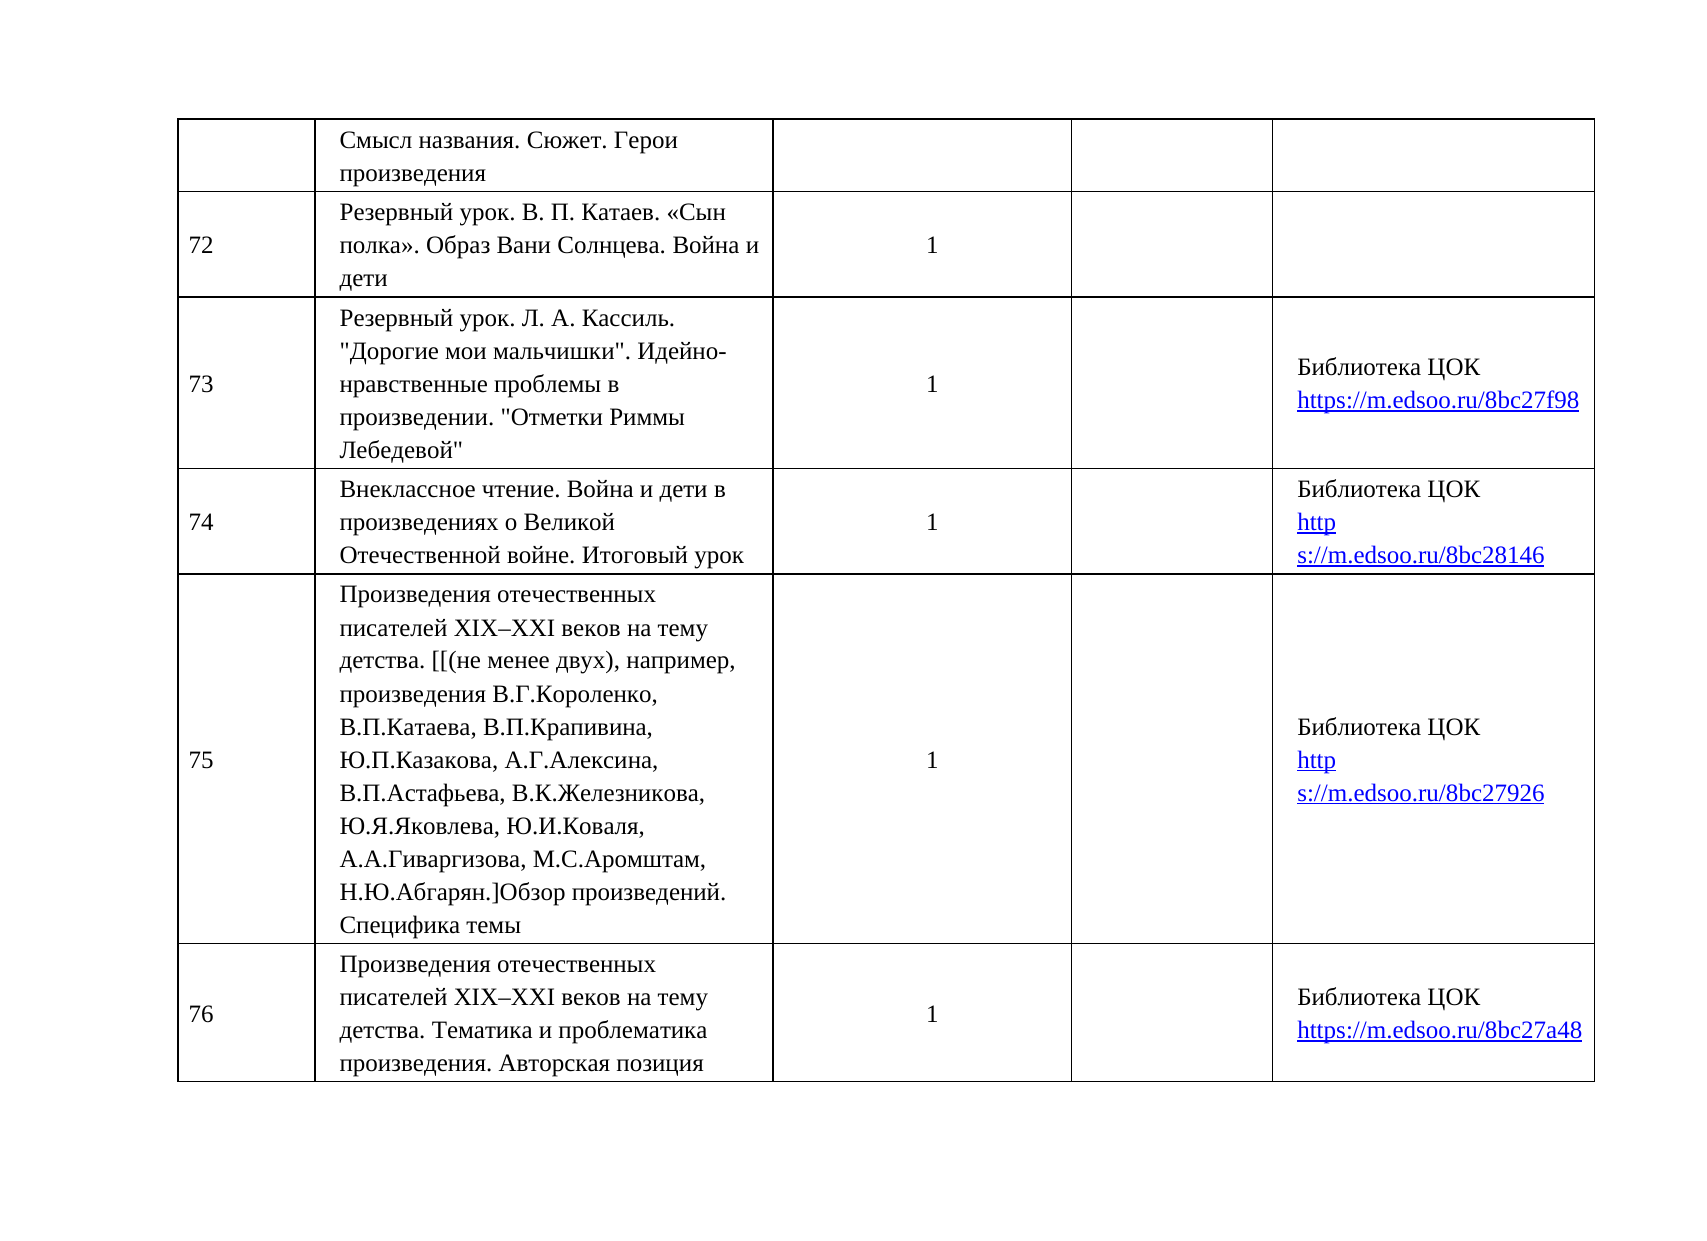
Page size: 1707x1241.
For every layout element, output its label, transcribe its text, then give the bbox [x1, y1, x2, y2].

table_cell [1072, 120, 1272, 191]
table_cell Произведения отечественных писателей XIX–XXI веков на тему детства. [[(не менее двух), например, произведения В.Г.Короленко, В.П.Катаева, В.П.Крапивина, Ю.П.Казакова, А.Г.Алексина, В.П.Астафьева, В.К.Железникова, Ю.Я.Яковлева, Ю.И.Коваля, А.А.Гиваргизова, М.С.Аромштам, Н.Ю.Абгарян.]Обзор произведений. Специфика темы [316, 575, 772, 942]
table_cell Библиотека ЦОК https://m.edsoo.ru/8bc27926 [1273, 575, 1594, 942]
table_cell [1072, 575, 1272, 942]
table_cell 1 [774, 298, 1071, 467]
table_cell 72 [179, 192, 314, 296]
table_cell Библиотека ЦОК https://m.edsoo.ru/8bc28146 [1273, 469, 1594, 573]
table_cell 75 [179, 575, 314, 942]
table_cell 74 [179, 469, 314, 573]
table_cell 76 [179, 944, 314, 1081]
table_cell Резервный урок. В. П. Катаев. «Сын полка». Образ Вани Солнцева. Война и дети [316, 192, 772, 296]
table_cell [1072, 192, 1272, 296]
table_cell Внеклассное чтение. Война и дети в произведениях о Великой Отечественной войне. Итоговый урок [316, 469, 772, 573]
table_cell Библиотека ЦОК https://m.edsoo.ru/8bc27f98 [1273, 298, 1594, 467]
table_cell 1 [774, 192, 1071, 296]
table_cell Произведения отечественных писателей XIX–XXI веков на тему детства. Тематика и проблематика произведения. Авторская позиция [316, 944, 772, 1081]
table_cell Библиотека ЦОК https://m.edsoo.ru/8bc27a48 [1273, 944, 1594, 1081]
table_cell 73 [179, 298, 314, 467]
table_cell 1 [774, 469, 1071, 573]
table_cell [1072, 944, 1272, 1081]
table_cell 1 [774, 944, 1071, 1081]
table_cell 1 [774, 120, 1071, 191]
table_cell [316, 120, 772, 191]
table_cell 1 [774, 575, 1071, 942]
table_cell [1273, 120, 1594, 191]
table_cell Резервный урок. Л. А. Кассиль. "Дорогие мои мальчишки". Идейно-нравственные проблемы в произведении. "Отметки Риммы Лебедевой" [316, 298, 772, 467]
table_cell [1273, 192, 1594, 296]
table_cell 71 [179, 120, 314, 191]
table_cell [1072, 469, 1272, 573]
table_cell [1072, 298, 1272, 467]
